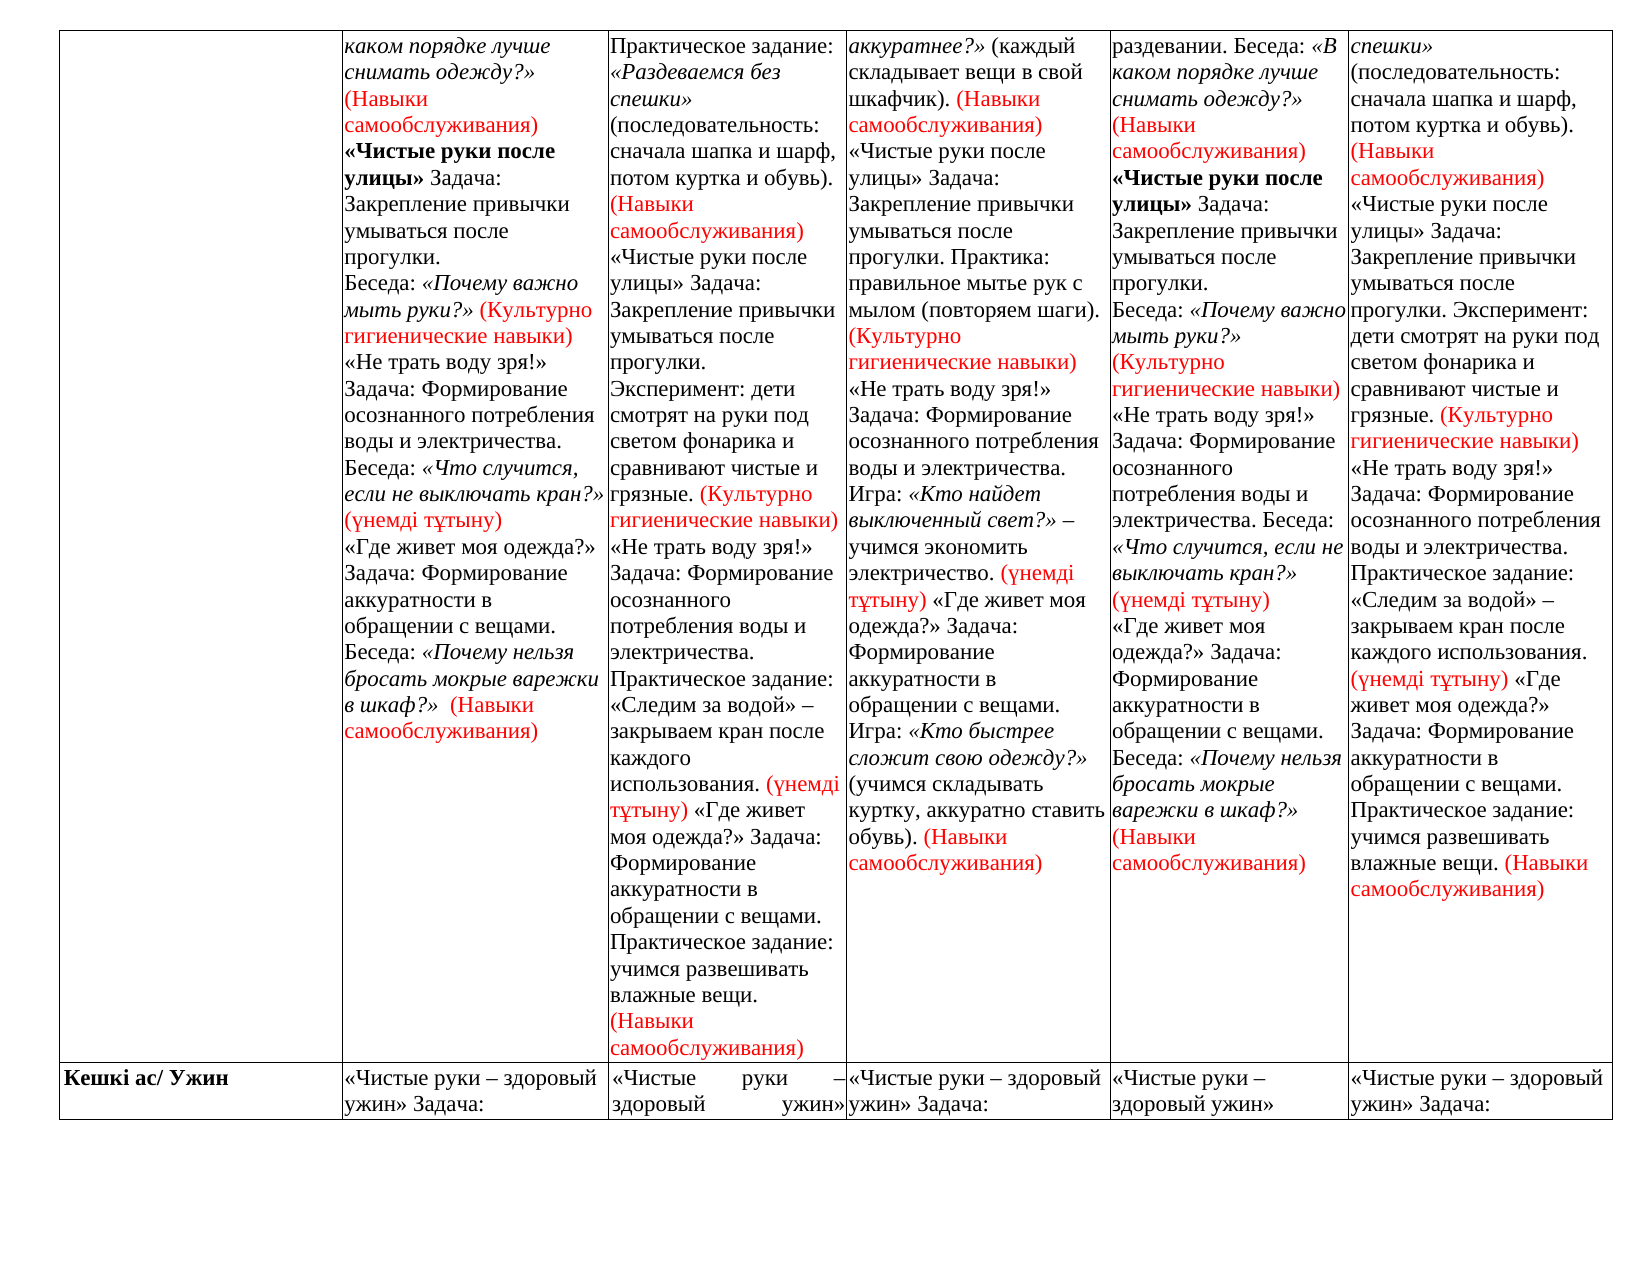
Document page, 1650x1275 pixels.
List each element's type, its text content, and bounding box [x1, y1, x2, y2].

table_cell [60, 31, 342, 1062]
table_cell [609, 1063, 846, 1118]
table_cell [847, 1063, 1110, 1118]
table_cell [1349, 31, 1612, 1062]
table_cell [343, 1063, 608, 1118]
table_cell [1111, 1063, 1348, 1118]
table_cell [1111, 31, 1348, 1062]
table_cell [847, 31, 1110, 1062]
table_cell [1349, 1063, 1612, 1118]
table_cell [609, 31, 846, 1062]
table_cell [343, 31, 608, 1062]
table_cell Кешкі ас/ Ужин [60, 1063, 342, 1118]
